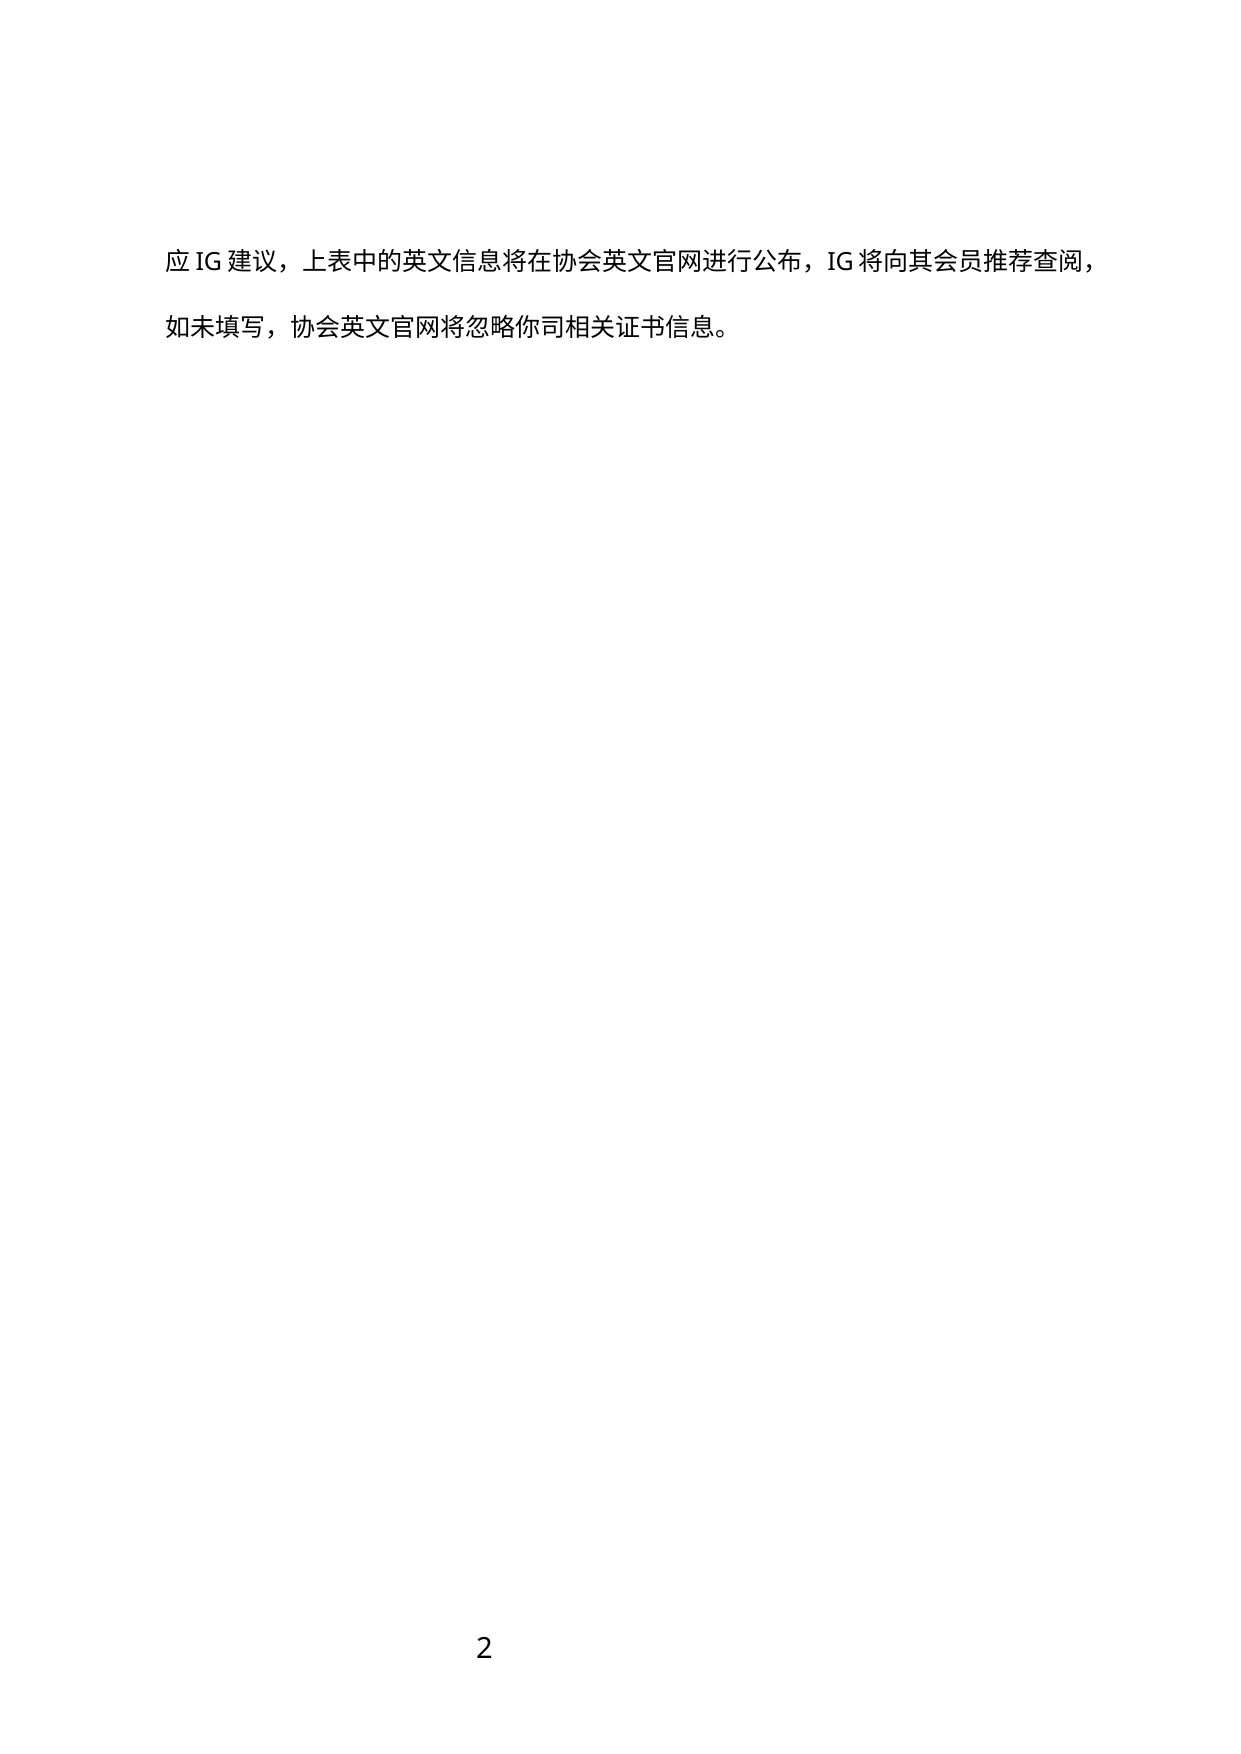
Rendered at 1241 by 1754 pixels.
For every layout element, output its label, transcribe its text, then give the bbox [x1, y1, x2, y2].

text 应IG建议，上表中的英文信息将在协会英文官网进行公布，IG将向其会员推荐查阅，如未填写，协会英文官网将忽略你司相关证书信息。 [165, 226, 1087, 359]
